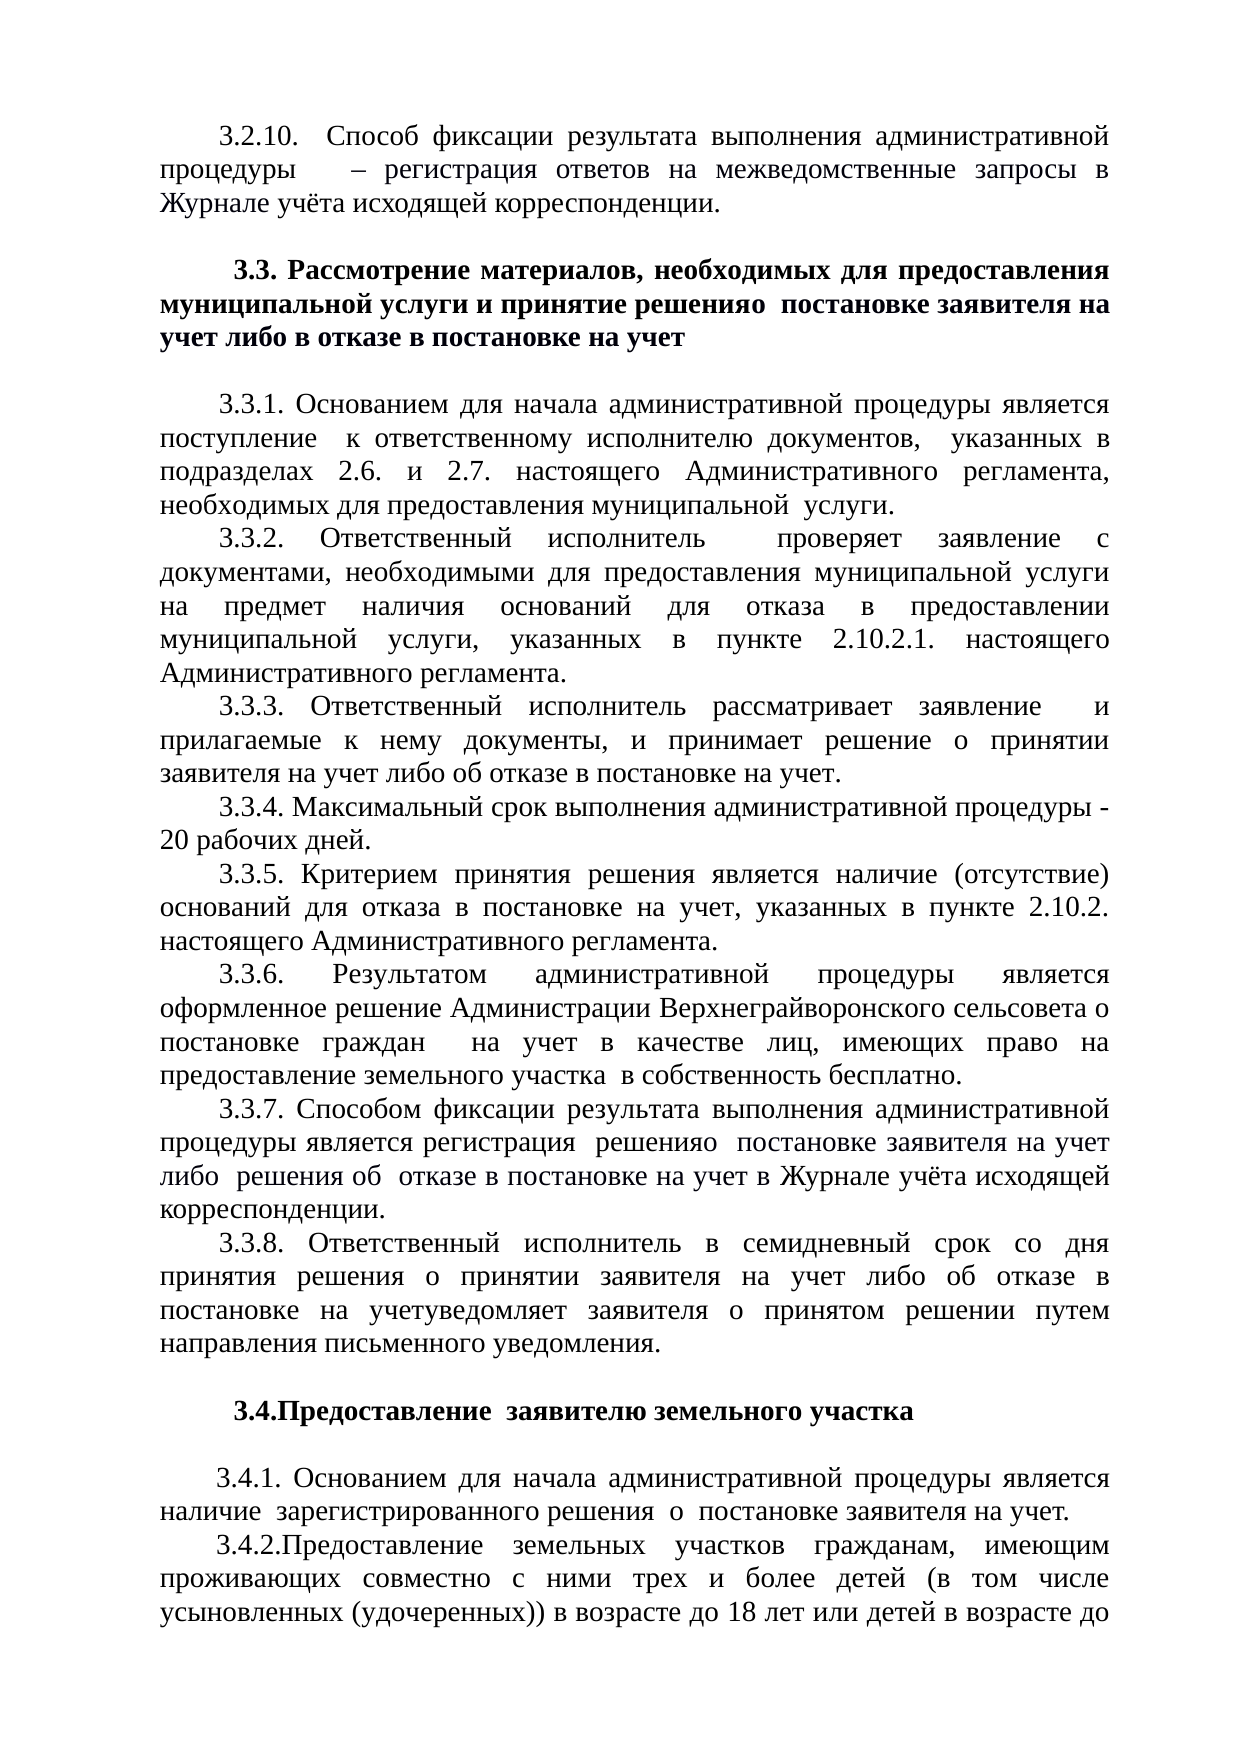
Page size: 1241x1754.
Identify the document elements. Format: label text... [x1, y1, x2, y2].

text 3.4.1. Основанием для начала административной процедуры является наличие зарегистрированного решения о постановке заявителя на учет. [159, 1460, 1110, 1527]
text 3.3.3. Ответственный исполнитель рассматривает заявление и прилагаемые к нему документы, и принимает решение о принятии заявителя на учет либо об отказе в постановке на учет. [159, 688, 1110, 789]
text 3.3.4. Максимальный срок выполнения административной процедуры - 20 рабочих дней. [159, 789, 1110, 856]
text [159, 1527, 1110, 1627]
text 3.3.6. Результатом административной процедуры является оформленное решение Администрации Верхнеграйворонского сельсовета о постановке граждан на учет в качестве лиц, имеющих право на предоставление земельного участка в собственность бесплатно. [159, 957, 1110, 1091]
text 3.4.Предоставление заявителю земельного участка [159, 1393, 1110, 1426]
text 3.3. Рассмотрение материалов, необходимых для предоставления муниципальной услуги и принятие решенияо постановке заявителя на учет либо в отказе в постановке на учет [159, 252, 1110, 353]
text 3.3.7. Способом фиксации результата выполнения административной процедуры является регистрация решенияо постановке заявителя на учет либо решения об отказе в постановке на учет в Журнале учёта исходящей корреспонденции. [159, 1091, 1110, 1225]
text 3.3.2. Ответственный исполнитель проверяет заявление с документами, необходимыми для предоставления муниципальной услуги на предмет наличия оснований для отказа в предоставлении муниципальной услуги, указанных в пункте 2.10.2.1. настоящего Административного регламента. [159, 521, 1110, 688]
text 3.3.5. Критерием принятия решения является наличие (отсутствие) оснований для отказа в постановке на учет, указанных в пункте 2.10.2. настоящего Административного регламента. [159, 856, 1110, 957]
text 3.3.8. Ответственный исполнитель в семидневный срок со дня принятия решения о принятии заявителя на учет либо об отказе в постановке на учетуведомляет заявителя о принятом решении путем направления письменного уведомления. [159, 1225, 1110, 1359]
text 3.2.10. Способ фиксации результата выполнения административной процедуры – регистрация ответов на межведомственные запросы в Журнале учёта исходящей корреспонденции. [159, 118, 1110, 219]
text 3.3.1. Основанием для начала административной процедуры является поступление к ответственному исполнителю документов, указанных в подразделах 2.6. и 2.7. настоящего Административного регламента, необходимых для предоставления муниципальной услуги. [159, 386, 1110, 521]
